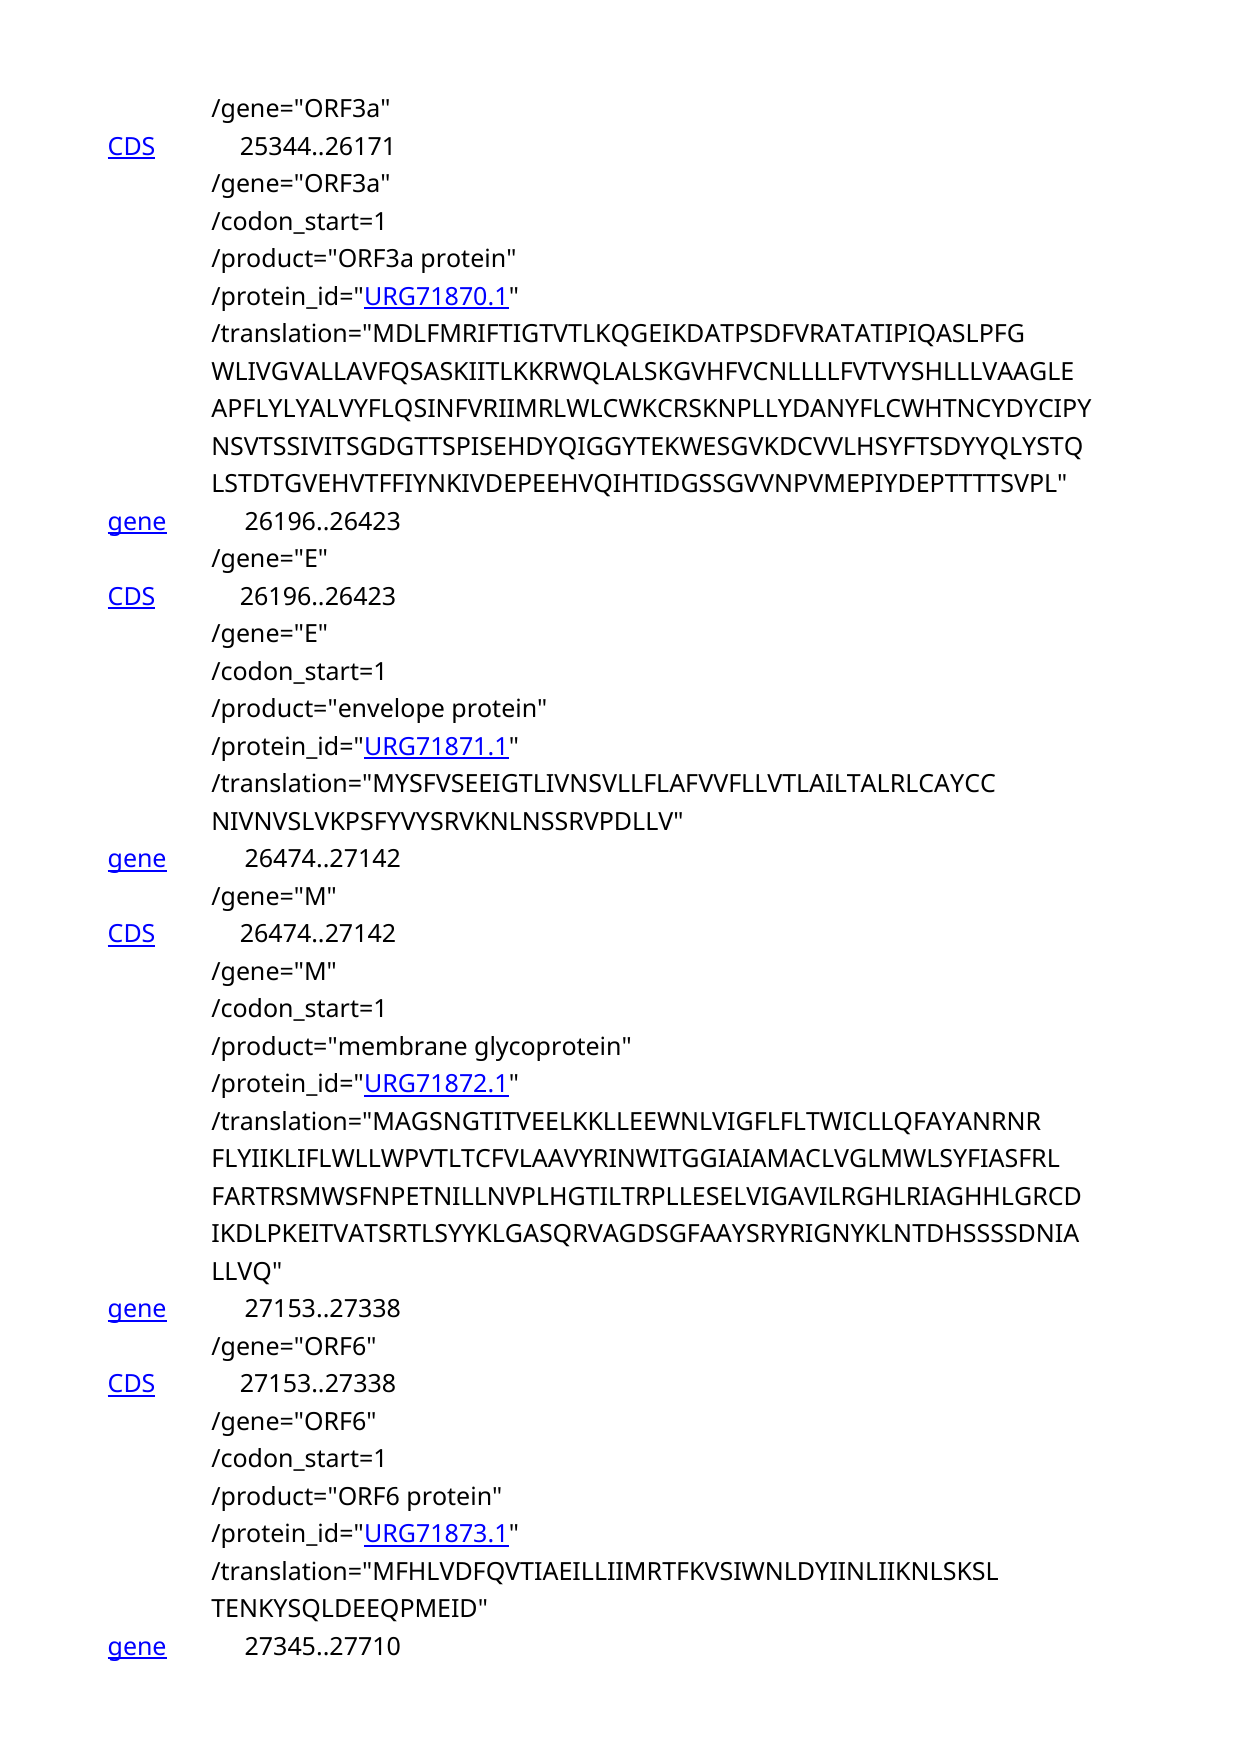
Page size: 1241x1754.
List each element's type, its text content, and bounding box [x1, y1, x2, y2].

text /translation="MYSFVSEEIGTLIVNSVLLFLAFVVFLLVTLAILTALRLCAYCC [75, 764, 1165, 802]
text /gene="ORF3a" [75, 89, 1165, 127]
text /protein_id="URG71871.1" [75, 727, 1165, 764]
text /codon_start=1 [75, 652, 1165, 689]
text /product="ORF3a protein" [75, 239, 1165, 277]
text /protein_id="URG71873.1" [75, 1514, 1165, 1552]
text /gene="ORF6" [75, 1402, 1165, 1439]
text CDS 27153..27338 [75, 1364, 1165, 1402]
text /translation="MDLFMRIFTIGTVTLKQGEIKDATPSDFVRATATIPIQASLPFG [75, 314, 1165, 352]
text /gene="M" [75, 877, 1165, 914]
text /product="membrane glycoprotein" [75, 1027, 1165, 1064]
text CDS 25344..26171 [75, 127, 1165, 164]
text /codon_start=1 [75, 989, 1165, 1027]
text /product="envelope protein" [75, 689, 1165, 727]
text LSTDTGVEHVTFFIYNKIVDEPEEHVQIHTIDGSSGVVNPVMEPIYDEPTTTTSVPL" [75, 464, 1165, 502]
text /gene="ORF3a" [75, 164, 1165, 202]
text FLYIIKLIFLWLLWPVTLTCFVLAAVYRINWITGGIAIAMACLVGLMWLSYFIASFRL [75, 1139, 1165, 1177]
text /gene="M" [75, 952, 1165, 989]
text gene 26474..27142 [75, 839, 1165, 877]
text /protein_id="URG71870.1" [75, 277, 1165, 314]
text FARTRSMWSFNPETNILLNVPLHGTILTRPLLESELVIGAVILRGHLRIAGHHLGRCD [75, 1177, 1165, 1214]
text CDS 26474..27142 [75, 914, 1165, 952]
text /codon_start=1 [75, 1439, 1165, 1477]
text NSVTSSIVITSGDGTTSPISEHDYQIGGYTEKWESGVKDCVVLHSYFTSDYYQLYSTQ [75, 427, 1165, 464]
text /protein_id="URG71872.1" [75, 1064, 1165, 1102]
text /gene="E" [75, 614, 1165, 652]
text TENKYSQLDEEQPMEID" [75, 1589, 1165, 1627]
text IKDLPKEITVATSRTLSYYKLGASQRVAGDSGFAAYSRYRIGNYKLNTDHSSSSDNIA [75, 1214, 1165, 1252]
text gene 27153..27338 [75, 1289, 1165, 1327]
text /translation="MFHLVDFQVTIAEILLIIMRTFKVSIWNLDYIINLIIKNLSKSL [75, 1552, 1165, 1589]
text LLVQ" [75, 1252, 1165, 1289]
text /product="ORF6 protein" [75, 1477, 1165, 1514]
text NIVNVSLVKPSFYVYSRVKNLNSSRVPDLLV" [75, 802, 1165, 839]
text /translation="MAGSNGTITVEELKKLLEEWNLVIGFLFLTWICLLQFAYANRNR [75, 1102, 1165, 1139]
text APFLYLYALVYFLQSINFVRIIMRLWLCWKCRSKNPLLYDANYFLCWHTNCYDYCIPY [75, 389, 1165, 427]
text WLIVGVALLAVFQSASKIITLKKRWQLALSKGVHFVCNLLLLFVTVYSHLLLVAAGLE [75, 352, 1165, 389]
text CDS 26196..26423 [75, 577, 1165, 614]
text /gene="ORF6" [75, 1327, 1165, 1364]
text gene 26196..26423 [75, 502, 1165, 539]
text gene 27345..27710 [75, 1627, 1165, 1664]
text /gene="E" [75, 539, 1165, 577]
text /codon_start=1 [75, 202, 1165, 239]
